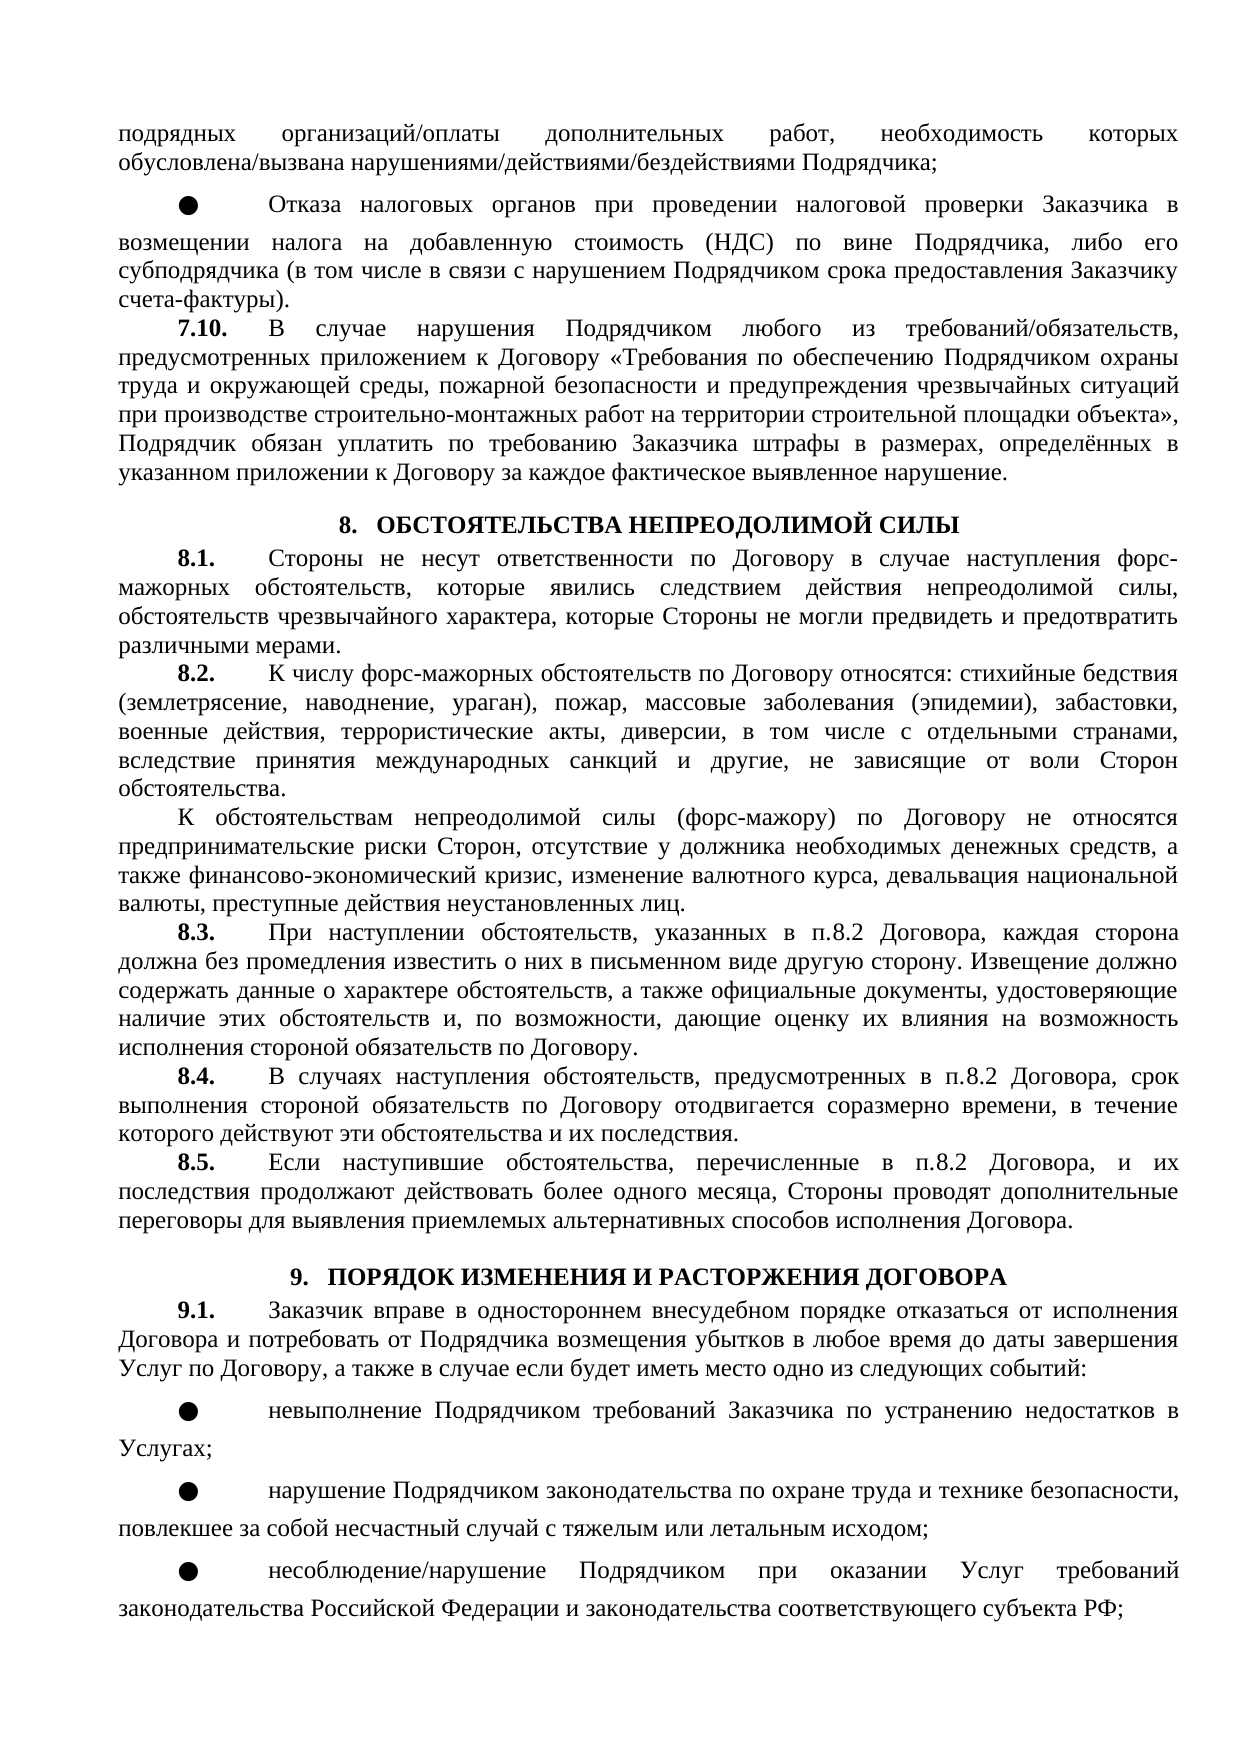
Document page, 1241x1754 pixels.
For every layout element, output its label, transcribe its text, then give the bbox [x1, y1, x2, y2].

list В случае нарушения Подрядчиком любого из требований/обязательств, предусмотренных приложением к Договору «Требования по обеспечению Подрядчиком охраны труда и окружающей среды, пожарной безопасности и предупреждения чрезвычайных ситуаций при производстве строительно-монтажных работ на территории строительной площадки объекта», Подрядчик обязан уплатить по требованию Заказчика штрафы в размерах, определённых в указанном приложении к Договору за каждое фактическое выявленное нарушение. [118, 313, 1180, 486]
text К обстоятельствам непреодолимой силы (форс-мажору) по Договору не относятся предпринимательские риски Сторон, отсутствие у должника необходимых денежных средств, а также финансово-экономический кризис, изменение валютного курса, девальвация национальной валюты, преступные действия неустановленных лиц. [118, 802, 1179, 917]
list нарушение Подрядчиком законодательства по охране труда и технике безопасности, повлекшее за собой несчастный случай с тяжелым или летальным исходом; [118, 1462, 1180, 1542]
list несоблюдение/нарушение Подрядчиком при оказании Услуг требований законодательства Российской Федерации и законодательства соответствующего субъекта РФ; [118, 1542, 1180, 1622]
subtitle ОБСТОЯТЕЛЬСТВА НЕПРЕОДОЛИМОЙ СИЛЫ [118, 511, 1180, 539]
list Заказчик вправе в одностороннем внесудебном порядке отказаться от исполнения Договора и потребовать от Подрядчика возмещения убытков в любое время до даты завершения Услуг по Договору, а также в случае если будет иметь место одно из следующих событий: [118, 1295, 1179, 1382]
list В случаях наступления обстоятельств, предусмотренных в п.8.2 Договора, срок выполнения стороной обязательств по Договору отодвигается соразмерно времени, в течение которого действуют эти обстоятельства и их последствия. [118, 1061, 1179, 1147]
list При наступлении обстоятельств, указанных в п.8.2 Договора, каждая сторона должна без промедления известить о них в письменном виде другую сторону. Извещение должно содержать данные о характере обстоятельств, а также официальные документы, удостоверяющие наличие этих обстоятельств и, по возможности, дающие оценку их влияния на возможность исполнения стороной обязательств по Договору. [118, 917, 1179, 1061]
list К числу форс-мажорных обстоятельств по Договору относятся: стихийные бедствия (землетрясение, наводнение, ураган), пожар, массовые заболевания (эпидемии), забастовки, военные действия, террористические акты, диверсии, в том числе с отдельными странами, вследствие принятия международных санкций и другие, не зависящие от воли Сторон обстоятельства. [118, 658, 1179, 802]
list Если наступившие обстоятельства, перечисленные в п.8.2 Договора, и их последствия продолжают действовать более одного месяца, Стороны проводят дополнительные переговоры для выявления приемлемых альтернативных способов исполнения Договора. [118, 1147, 1179, 1233]
list ПОРЯДОК ИЗМЕНЕНИЯ И РАСТОРЖЕНИЯ ДОГОВОРА [118, 1262, 1179, 1291]
list Стороны не несут ответственности по Договору в случае наступления форс-мажорных обстоятельств, которые явились следствием действия непреодолимой силы, обстоятельств чрезвычайного характера, которые Стороны не могли предвидеть и предотвратить различными мерами. [118, 543, 1179, 658]
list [118, 118, 1179, 176]
list Отказа налоговых органов при проведении налоговой проверки Заказчика в возмещении налога на добавленную стоимость (НДС) по вине Подрядчика, либо его субподрядчика (в том числе в связи с нарушением Подрядчиком срока предоставления Заказчику счета-фактуры). [118, 176, 1179, 313]
list невыполнение Подрядчиком требований Заказчика по устранению недостатков в Услугах; [118, 1382, 1180, 1462]
